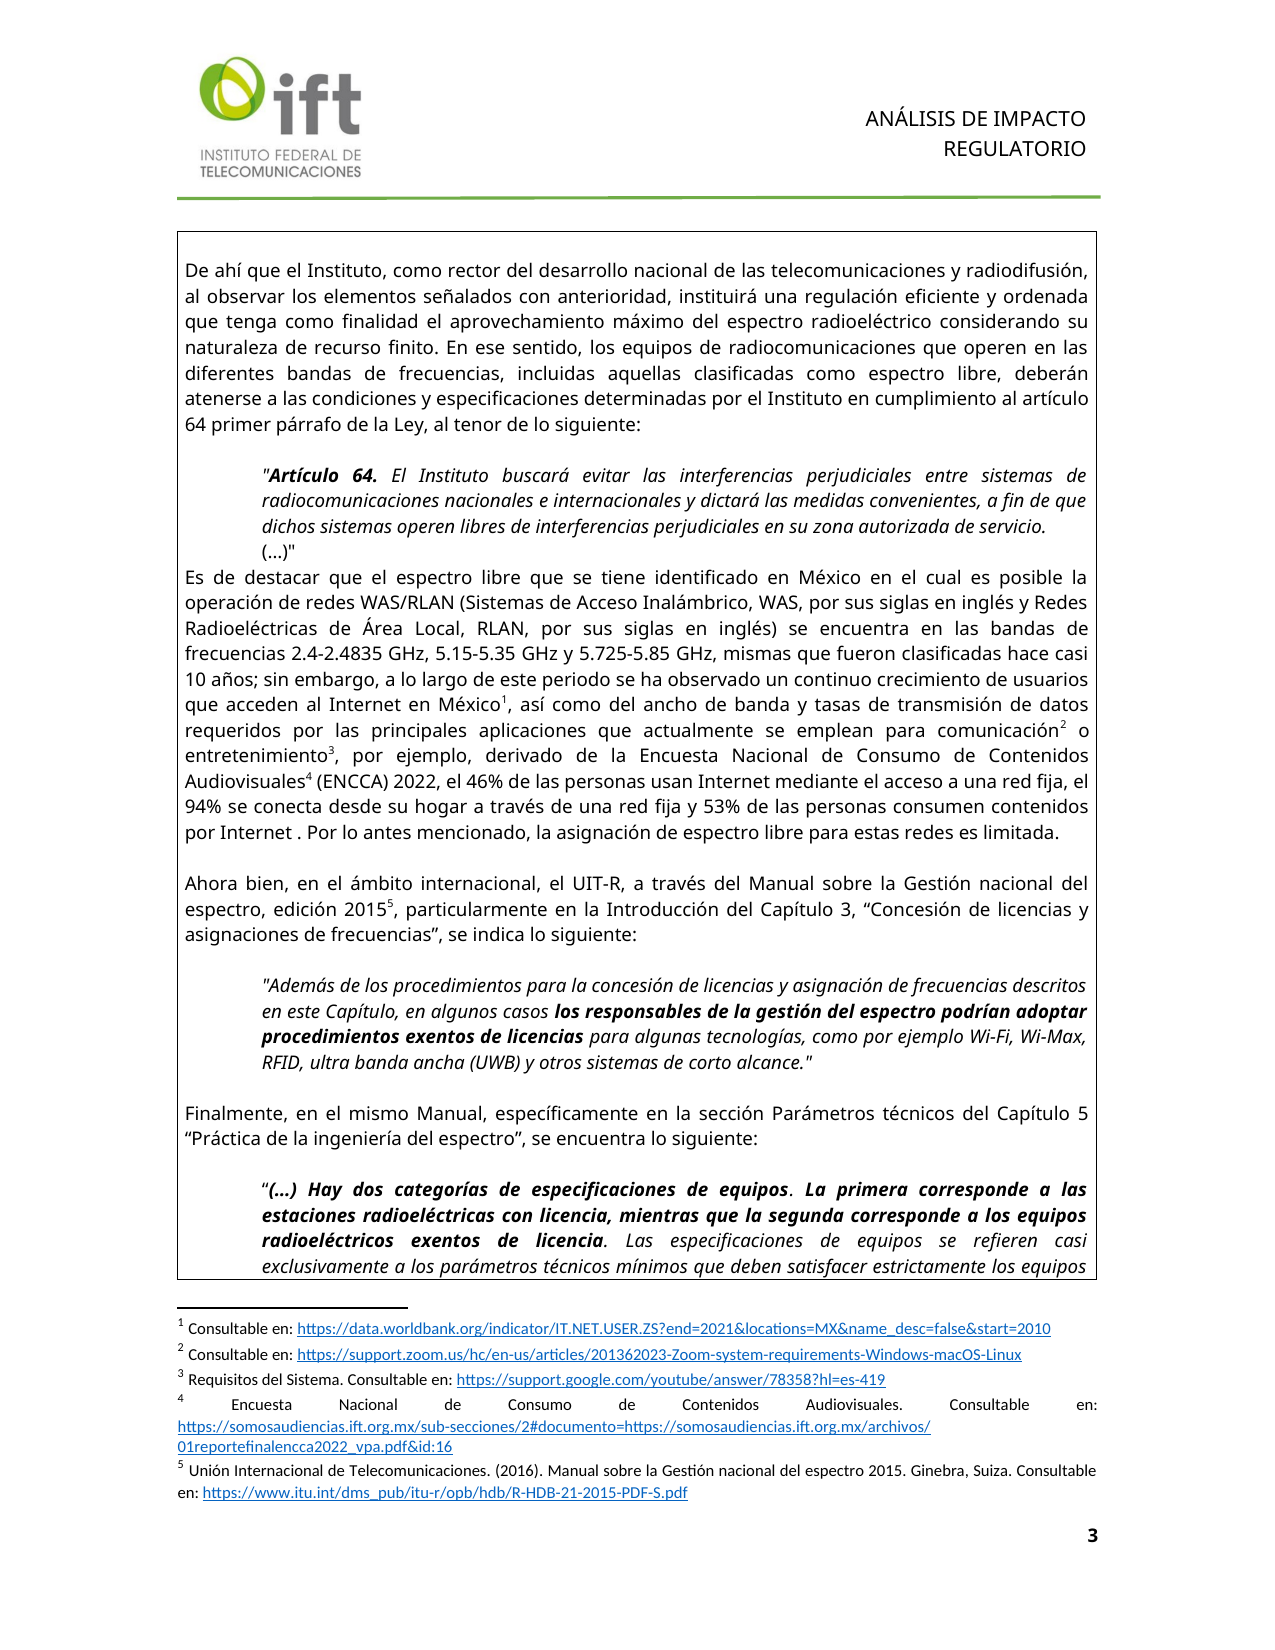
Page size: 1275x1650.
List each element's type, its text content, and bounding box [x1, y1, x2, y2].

picture [177, 52, 390, 196]
